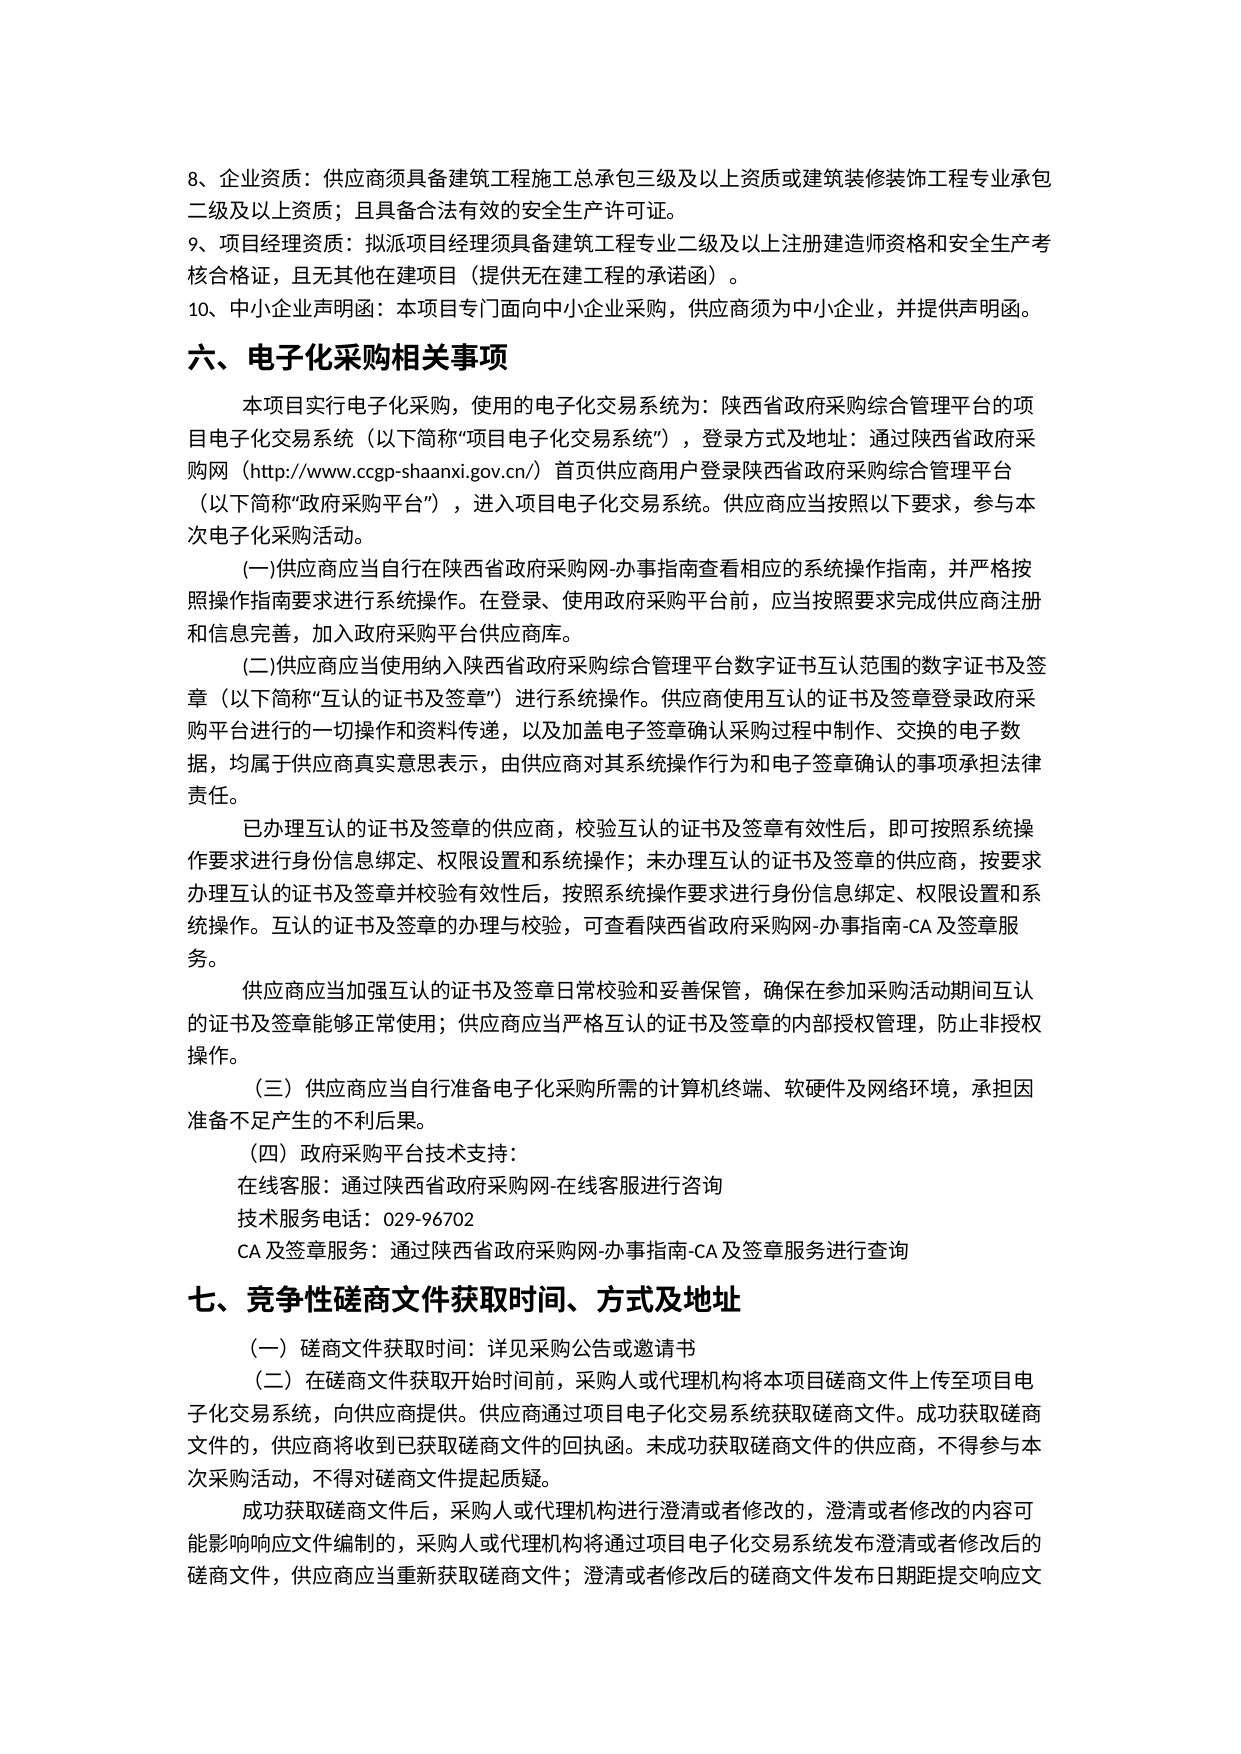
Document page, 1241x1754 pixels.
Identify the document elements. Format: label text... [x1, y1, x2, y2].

text CA及签章服务：通过陕西省政府采购网-办事指南-CA及签章服务进行查询 [187, 1234, 1053, 1267]
text 七、竞争性磋商文件获取时间、方式及地址 [187, 1267, 1053, 1332]
text （三）供应商应当自行准备电子化采购所需的计算机终端、软硬件及网络环境，承担因准备不足产生的不利后果。 [187, 1072, 1053, 1137]
text (一)供应商应当自行在陕西省政府采购网-办事指南查看相应的系统操作指南，并严格按照操作指南要求进行系统操作。在登录、使用政府采购平台前，应当按照要求完成供应商注册和信息完善，加入政府采购平台供应商库。 [187, 552, 1053, 649]
text 在线客服：通过陕西省政府采购网-在线客服进行咨询 [187, 1169, 1053, 1202]
text 技术服务电话：029-96702 [187, 1202, 1053, 1234]
text 六、电子化采购相关事项 [187, 324, 1053, 389]
text （一）磋商文件获取时间：详见采购公告或邀请书 [187, 1332, 1053, 1364]
text （二）在磋商文件获取开始时间前，采购人或代理机构将本项目磋商文件上传至项目电子化交易系统，向供应商提供。供应商通过项目电子化交易系统获取磋商文件。成功获取磋商文件的，供应商将收到已获取磋商文件的回执函。未成功获取磋商文件的供应商，不得参与本次采购活动，不得对磋商文件提起质疑。 [187, 1364, 1053, 1494]
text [187, 1494, 1053, 1592]
text (二)供应商应当使用纳入陕西省政府采购综合管理平台数字证书互认范围的数字证书及签章（以下简称“互认的证书及签章”）进行系统操作。供应商使用互认的证书及签章登录政府采购平台进行的一切操作和资料传递，以及加盖电子签章确认采购过程中制作、交换的电子数据，均属于供应商真实意思表示，由供应商对其系统操作行为和电子签章确认的事项承担法律责任。 [187, 649, 1053, 812]
text 10、中小企业声明函：本项目专门面向中小企业采购，供应商须为中小企业，并提供声明函。 [187, 292, 1053, 324]
text 供应商应当加强互认的证书及签章日常校验和妥善保管，确保在参加采购活动期间互认的证书及签章能够正常使用；供应商应当严格互认的证书及签章的内部授权管理，防止非授权操作。 [187, 974, 1053, 1072]
text 9、项目经理资质：拟派项目经理须具备建筑工程专业二级及以上注册建造师资格和安全生产考核合格证，且无其他在建项目（提供无在建工程的承诺函）。 [187, 227, 1053, 292]
text 8、企业资质：供应商须具备建筑工程施工总承包三级及以上资质或建筑装修装饰工程专业承包二级及以上资质；且具备合法有效的安全生产许可证。 [187, 162, 1053, 227]
text 本项目实行电子化采购，使用的电子化交易系统为：陕西省政府采购综合管理平台的项目电子化交易系统（以下简称“项目电子化交易系统”），登录方式及地址：通过陕西省政府采购网（http://www.ccgp-shaanxi.gov.cn/）首页供应商用户登录陕西省政府采购综合管理平台（以下简称“政府采购平台”），进入项目电子化交易系统。供应商应当按照以下要求，参与本次电子化采购活动。 [187, 389, 1053, 552]
text （四）政府采购平台技术支持： [187, 1137, 1053, 1169]
text 已办理互认的证书及签章的供应商，校验互认的证书及签章有效性后，即可按照系统操作要求进行身份信息绑定、权限设置和系统操作；未办理互认的证书及签章的供应商，按要求办理互认的证书及签章并校验有效性后，按照系统操作要求进行身份信息绑定、权限设置和系统操作。互认的证书及签章的办理与校验，可查看陕西省政府采购网-办事指南-CA及签章服务。 [187, 812, 1053, 974]
